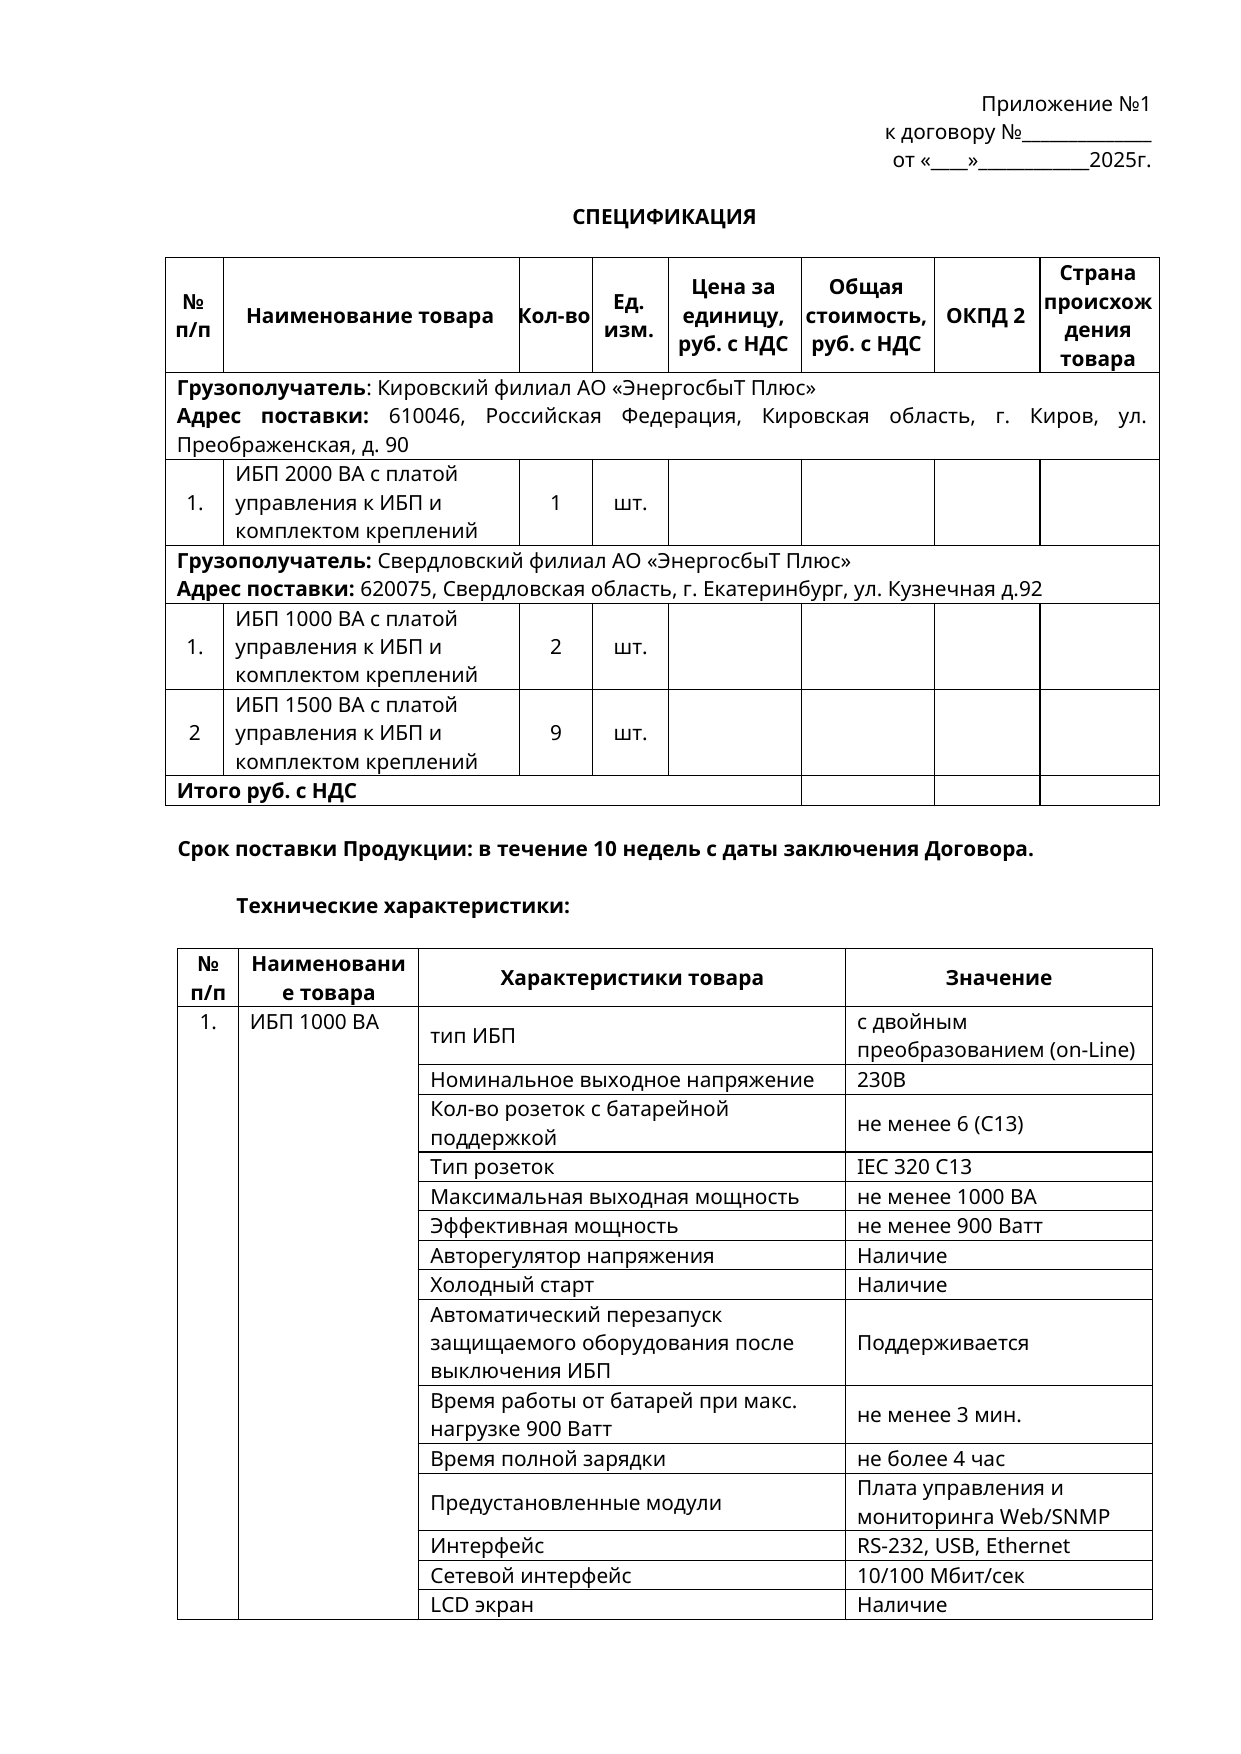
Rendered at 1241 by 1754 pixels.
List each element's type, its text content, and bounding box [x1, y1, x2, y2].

table_cell 230В [846, 1065, 1152, 1093]
table_cell не менее 3 мин. [846, 1386, 1152, 1443]
table_cell Грузополучатель: Свердловский филиал АО «ЭнергосбыТ Плюс» Адрес поставки: 620075, Свердловская область, г. Екатеринбург, ул. Кузнечная д.92 [166, 546, 1159, 603]
table_cell шт. [593, 460, 668, 545]
table_cell [802, 604, 934, 689]
text от «____»____________2025г. [177, 146, 1152, 174]
table_cell 1 [520, 460, 592, 545]
table_cell шт. [593, 604, 668, 689]
text Технические характеристики: [236, 891, 1102, 920]
table_cell Время полной зарядки [419, 1444, 845, 1472]
table_cell не менее 1000 ВА [846, 1182, 1152, 1210]
table_cell Наличие [846, 1270, 1152, 1299]
text СПЕЦИФИКАЦИЯ [177, 202, 1152, 231]
text Срок поставки Продукции: в течение 10 недель с даты заключения Договора. [177, 834, 1152, 863]
table_cell LCD экран [419, 1590, 845, 1619]
table_cell [1041, 776, 1159, 805]
table_cell ИБП 2000 ВА c платой управления к ИБП и комплектом креплений [224, 460, 519, 545]
table_cell ИБП 1000 ВА c платой управления к ИБП и комплектом креплений [224, 604, 519, 689]
table_cell Плата управления и мониторинга Web/SNMP [846, 1474, 1152, 1530]
table_cell [935, 776, 1039, 805]
table_header Характеристики товара [419, 949, 845, 1006]
table_header Наименование товара [239, 949, 418, 1006]
text Приложение №1 [177, 89, 1152, 117]
table_header Ед. изм. [593, 258, 668, 372]
table_cell [1041, 604, 1159, 689]
table_cell тип ИБП [419, 1007, 845, 1064]
table_cell [1041, 460, 1159, 545]
table_cell 1. [178, 1007, 238, 1619]
table_header Страна происхождения товара [1041, 258, 1159, 372]
table_header Наименование товара [224, 258, 519, 372]
table_cell RS-232, USB, Ethernet [846, 1531, 1152, 1560]
table_cell [935, 460, 1039, 545]
table_cell [669, 460, 801, 545]
table_cell [669, 690, 801, 775]
table_cell [1041, 690, 1159, 775]
table_header ОКПД 2 [935, 258, 1039, 372]
table_cell [802, 776, 934, 805]
table_cell не более 4 час [846, 1444, 1152, 1472]
table_header Цена за единицу, руб. с НДС [669, 258, 801, 372]
table_cell 2 [166, 690, 223, 775]
table_cell 1. [166, 604, 223, 689]
table_cell Эффективная мощность [419, 1211, 845, 1240]
table_header Общая стоимость, руб. с НДС [802, 258, 934, 372]
table_cell [669, 604, 801, 689]
table_cell [935, 604, 1039, 689]
table_cell Наличие [846, 1590, 1152, 1619]
table_cell Максимальная выходная мощность [419, 1182, 845, 1210]
table_cell 9 [520, 690, 592, 775]
table_cell с двойным преобразованием (on-Line) [846, 1007, 1152, 1064]
table_cell ИБП 1000 ВА [239, 1007, 418, 1619]
table_cell Интерфейс [419, 1531, 845, 1560]
table_cell Предустановленные модули [419, 1474, 845, 1530]
table_cell [802, 690, 934, 775]
table_cell Итого руб. с НДС [166, 776, 801, 805]
table_header Кол-во [520, 258, 592, 372]
table_cell Поддерживается [846, 1300, 1152, 1385]
table_cell 1. [166, 460, 223, 545]
table_cell Номинальное выходное напряжение [419, 1065, 845, 1093]
table_cell не менее 900 Ватт [846, 1211, 1152, 1240]
table_cell [935, 690, 1039, 775]
table_cell Сетевой интерфейс [419, 1561, 845, 1589]
table_header № п/п [178, 949, 238, 1006]
table_cell Время работы от батарей при макс. нагрузке 900 Ватт [419, 1386, 845, 1443]
table_cell 10/100 Мбит/сек [846, 1561, 1152, 1589]
table_cell Тип розеток [419, 1153, 845, 1181]
table_cell IEC 320 C13 [846, 1153, 1152, 1181]
table_cell [802, 460, 934, 545]
table_cell не менее 6 (С13) [846, 1095, 1152, 1151]
table_cell Авторегулятор напряжения [419, 1241, 845, 1269]
table_cell Автоматический перезапуск защищаемого оборудования после выключения ИБП [419, 1300, 845, 1385]
table_header Значение [846, 949, 1152, 1006]
table_cell Холодный старт [419, 1270, 845, 1299]
table_cell шт. [593, 690, 668, 775]
table_cell Грузополучатель: Кировский филиал АО «ЭнергосбыТ Плюс» Адрес поставки: 610046, Российская Федерация, Кировская область, г. Киров, ул. Преображенская, д. 90 [166, 373, 1159, 458]
table_cell ИБП 1500 ВА c платой управления к ИБП и комплектом креплений [224, 690, 519, 775]
table_cell 2 [520, 604, 592, 689]
table_cell Кол-во розеток с батарейной поддержкой [419, 1095, 845, 1151]
table_cell Наличие [846, 1241, 1152, 1269]
text к договору №______________ [177, 117, 1152, 146]
table_header № п/п [166, 258, 223, 372]
